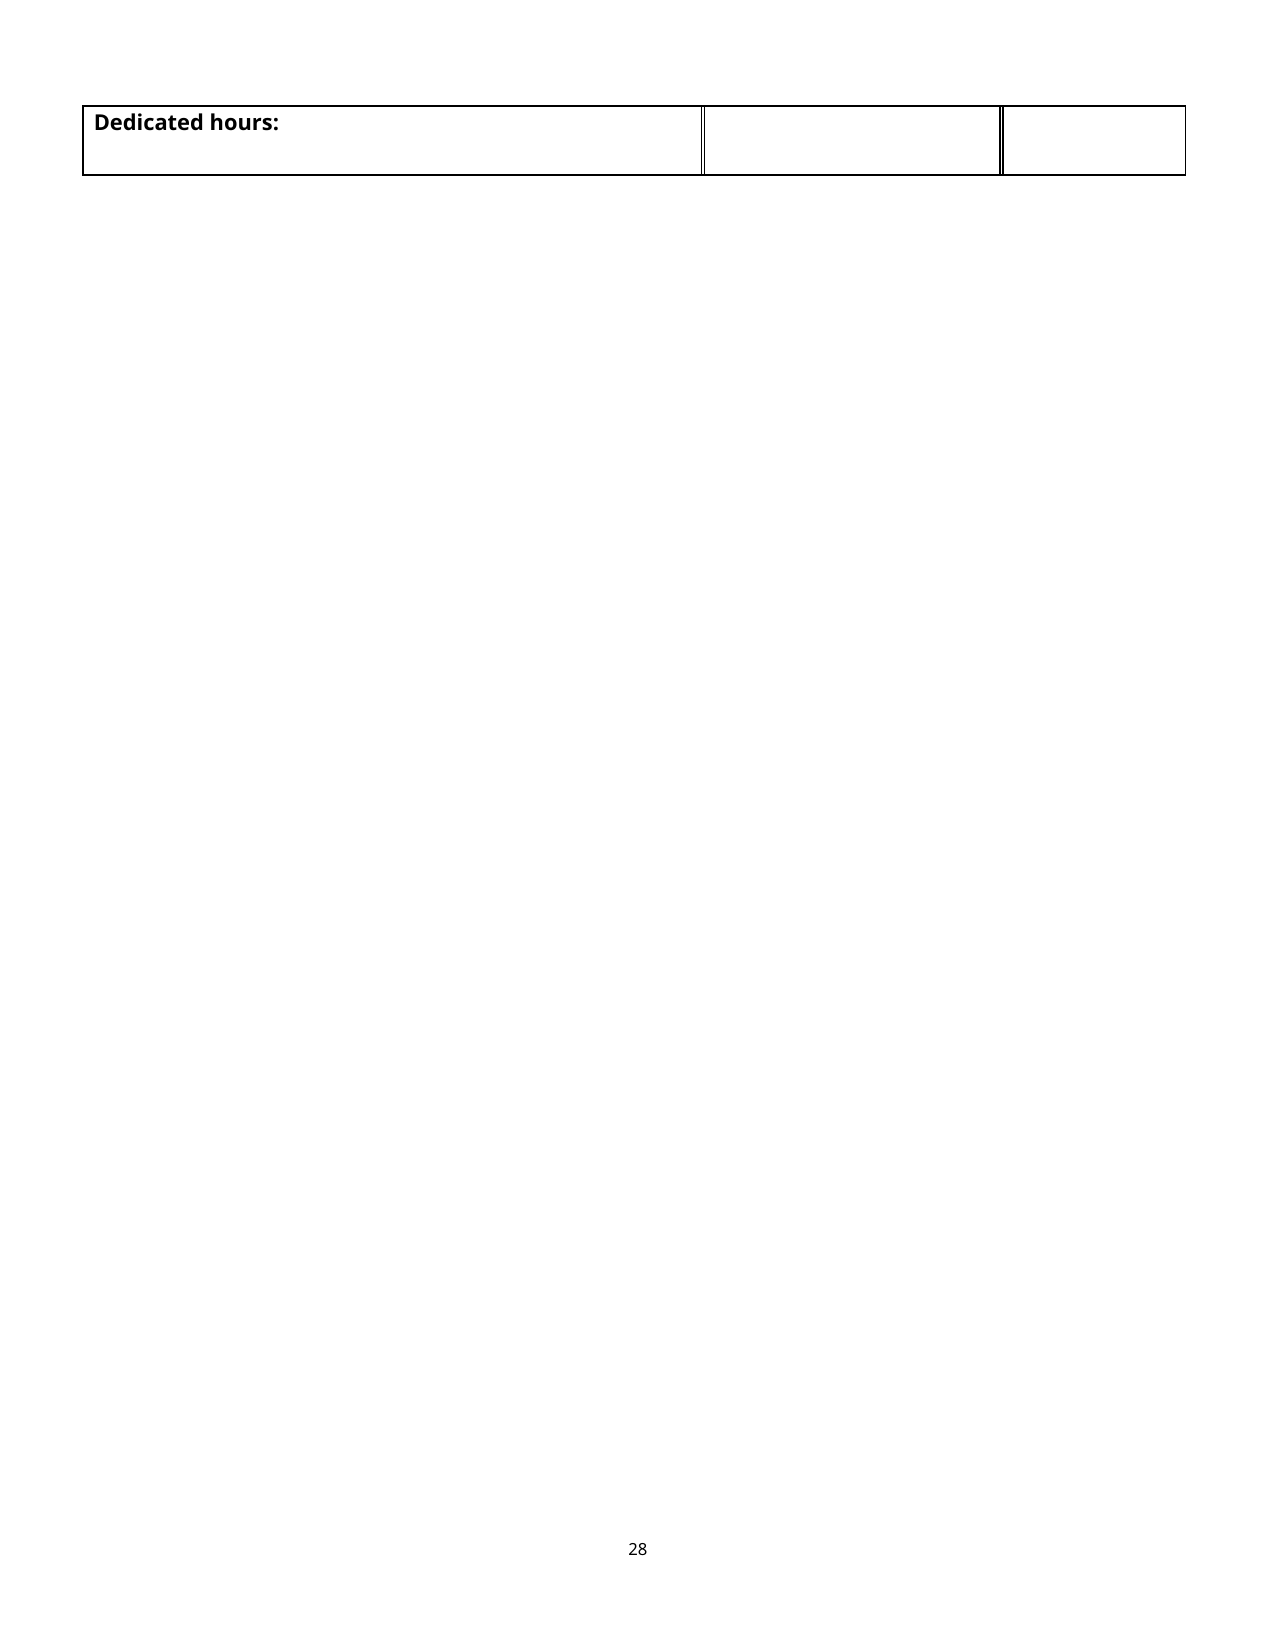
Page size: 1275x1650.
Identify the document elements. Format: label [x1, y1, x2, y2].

table_cell [1004, 107, 1185, 174]
table_cell [705, 107, 999, 174]
table_cell [84, 107, 701, 174]
